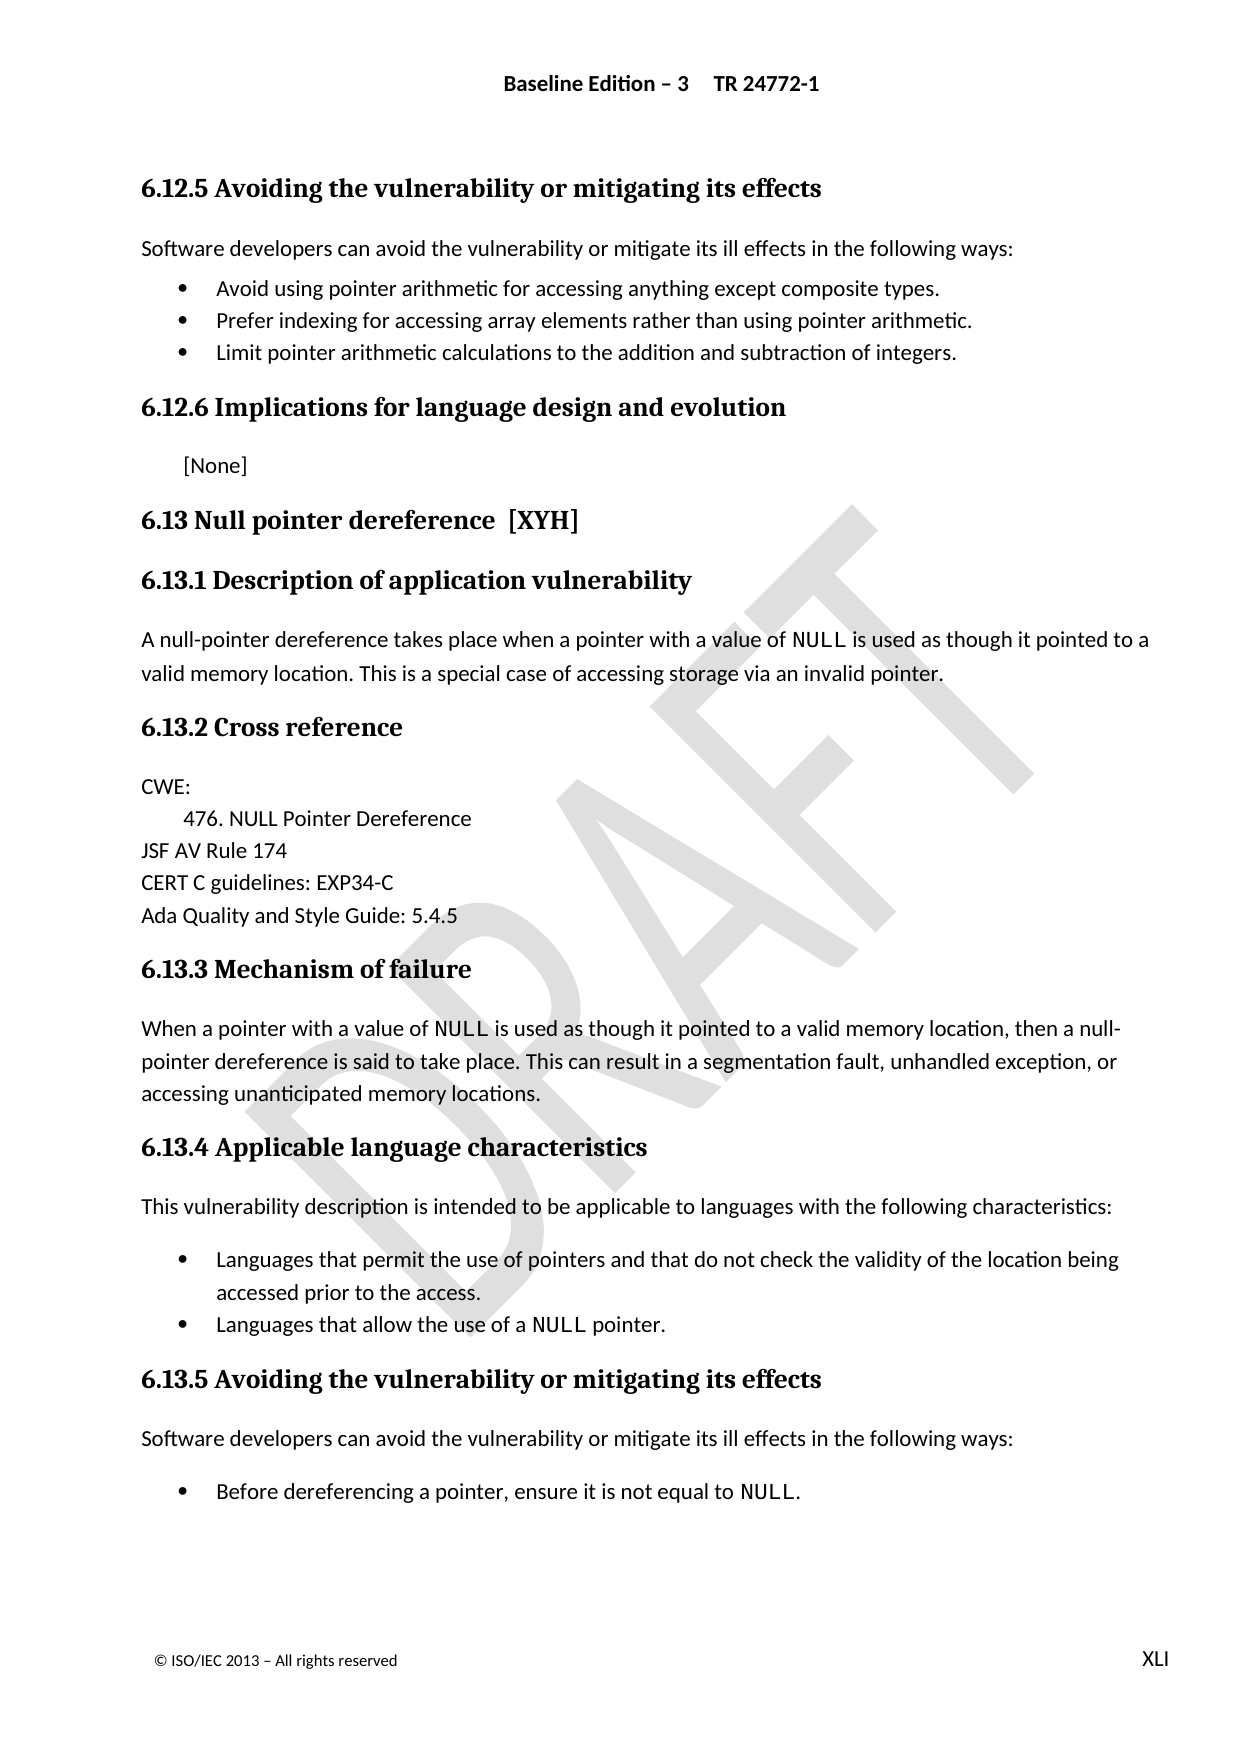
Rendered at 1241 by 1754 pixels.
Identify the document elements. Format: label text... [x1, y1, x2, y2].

list Prefer indexing for accessing array elements rather than using pointer arithmetic. [178, 306, 1182, 334]
text CWE: [141, 772, 1182, 800]
list Limit pointer arithmetic calculations to the addition and subtraction of integers. [178, 338, 1182, 367]
text JSF AV Rule 174 [141, 836, 1182, 864]
text 476. NULL Pointer Dereference [183, 804, 1182, 832]
list Before dereferencing a pointer, ensure it is not equal to NULL. [178, 1477, 1182, 1507]
list Avoid using pointer arithmetic for accessing anything except composite types. [178, 274, 1182, 302]
text Ada Quality and Style Guide: 5.4.5 [141, 901, 1182, 929]
subtitle 6.13.3 Mechanism of failure [141, 954, 1182, 985]
subtitle 6.13.4 Applicable language characteristics [141, 1132, 1182, 1163]
subtitle 6.13 Null pointer dereference [XYH] [141, 505, 1182, 536]
text [None] [141, 452, 1182, 480]
text Software developers can avoid the vulnerability or mitigate its ill effects in the following ways: [141, 234, 1182, 262]
text A null-pointer dereference takes place when a pointer with a value of NULL is used as though it pointed to a valid memory location. This is a special case of accessing storage via an invalid pointer. [141, 626, 1182, 687]
list Languages that permit the use of pointers and that do not check the validity of the location being accessed prior to the access. [178, 1246, 1182, 1306]
list Languages that allow the use of a NULL pointer. [178, 1310, 1182, 1339]
subtitle 6.13.5 Avoiding the vulnerability or mitigating its effects [141, 1364, 1182, 1395]
text Software developers can avoid the vulnerability or mitigate its ill effects in the following ways: [141, 1424, 1182, 1452]
subtitle 6.13.1 Description of application vulnerability [141, 565, 1182, 597]
text This vulnerability description is intended to be applicable to languages with the following characteristics: [141, 1192, 1182, 1221]
text CERT C guidelines: EXP34-C [141, 868, 1182, 897]
subtitle 6.12.6 Implications for language design and evolution [141, 392, 1182, 423]
subtitle 6.13.2 Cross reference [141, 712, 1182, 743]
subtitle 6.12.5 Avoiding the vulnerability or mitigating its effects [141, 173, 1182, 205]
text When a pointer with a value of NULL is used as though it pointed to a valid memory location, then a null-pointer dereference is said to take place. This can result in a segmentation fault, unhandled exception, or accessing unanticipated memory locations. [141, 1014, 1182, 1107]
